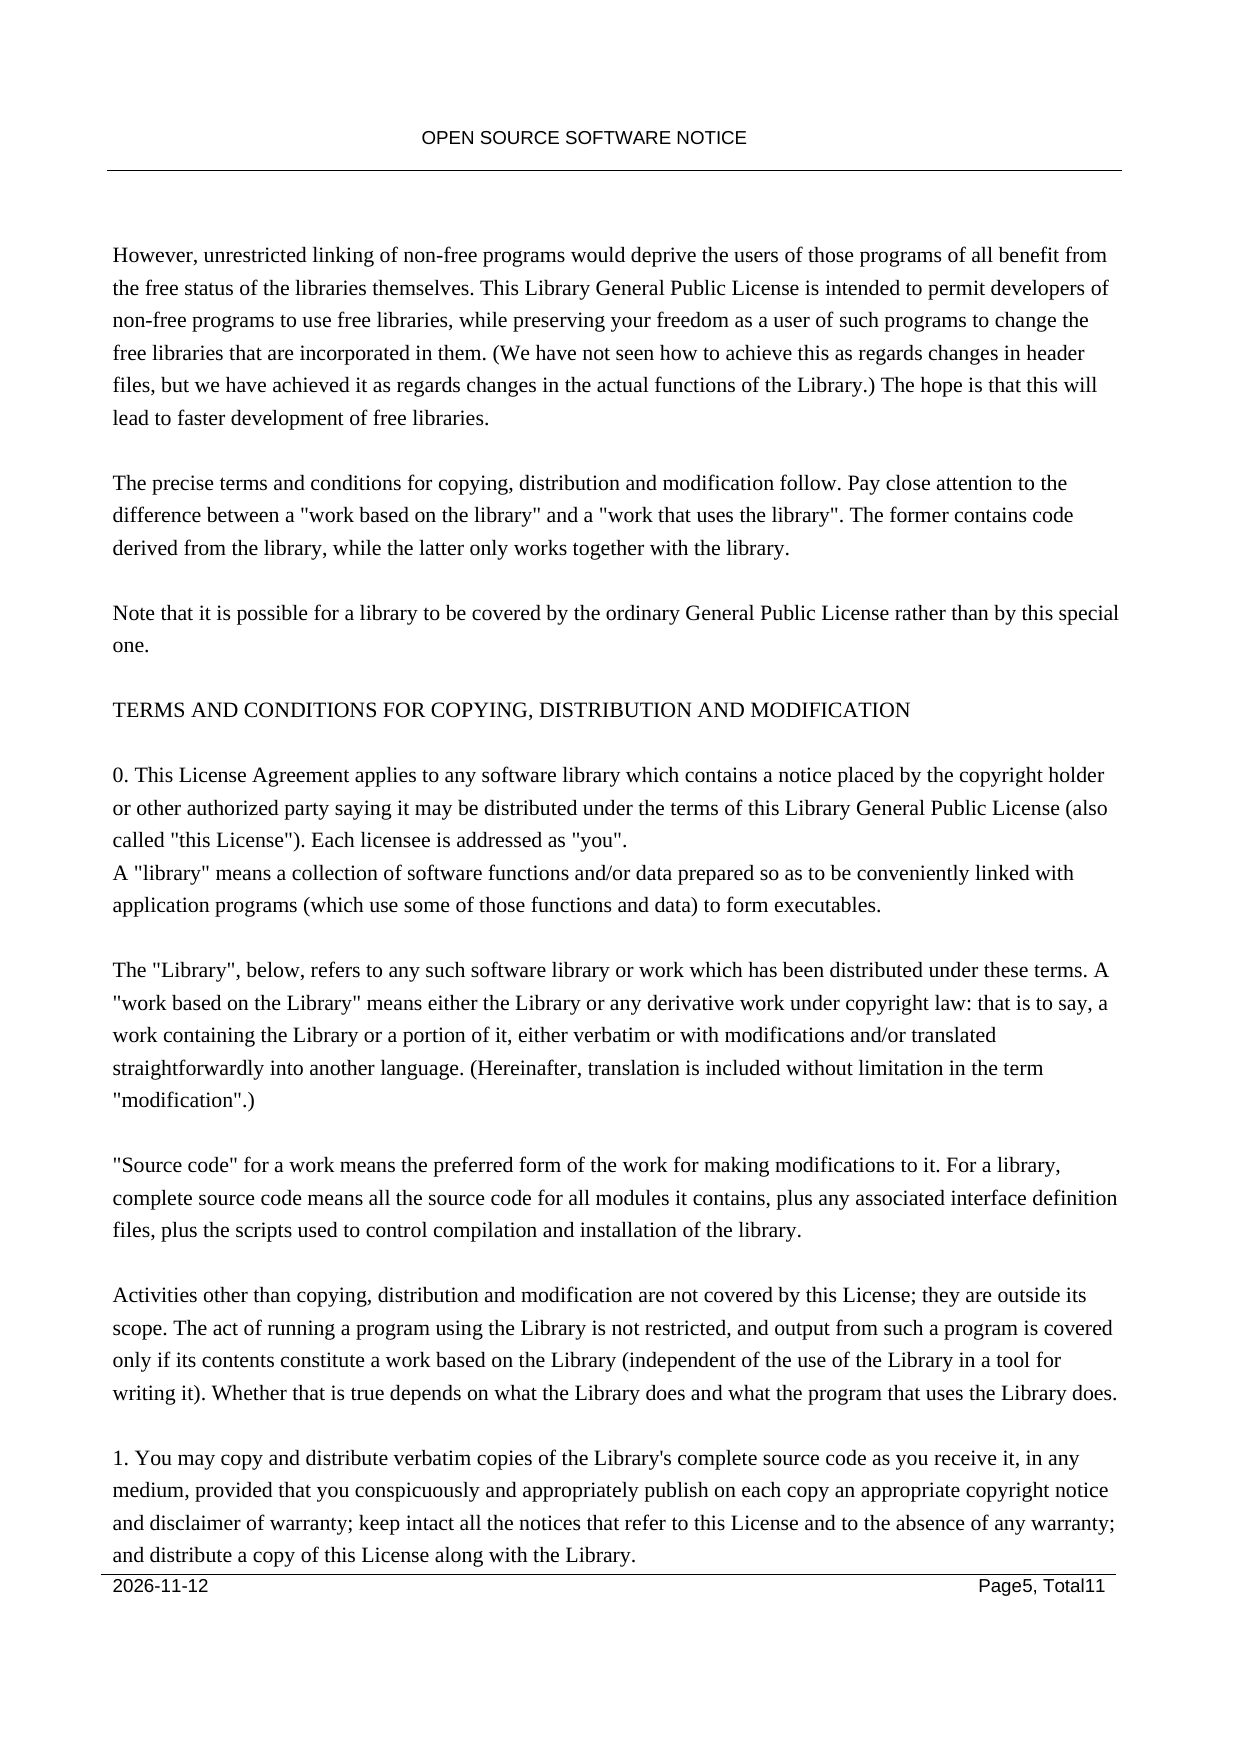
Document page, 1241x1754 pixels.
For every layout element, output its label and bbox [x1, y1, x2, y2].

text [112, 206, 1128, 1571]
